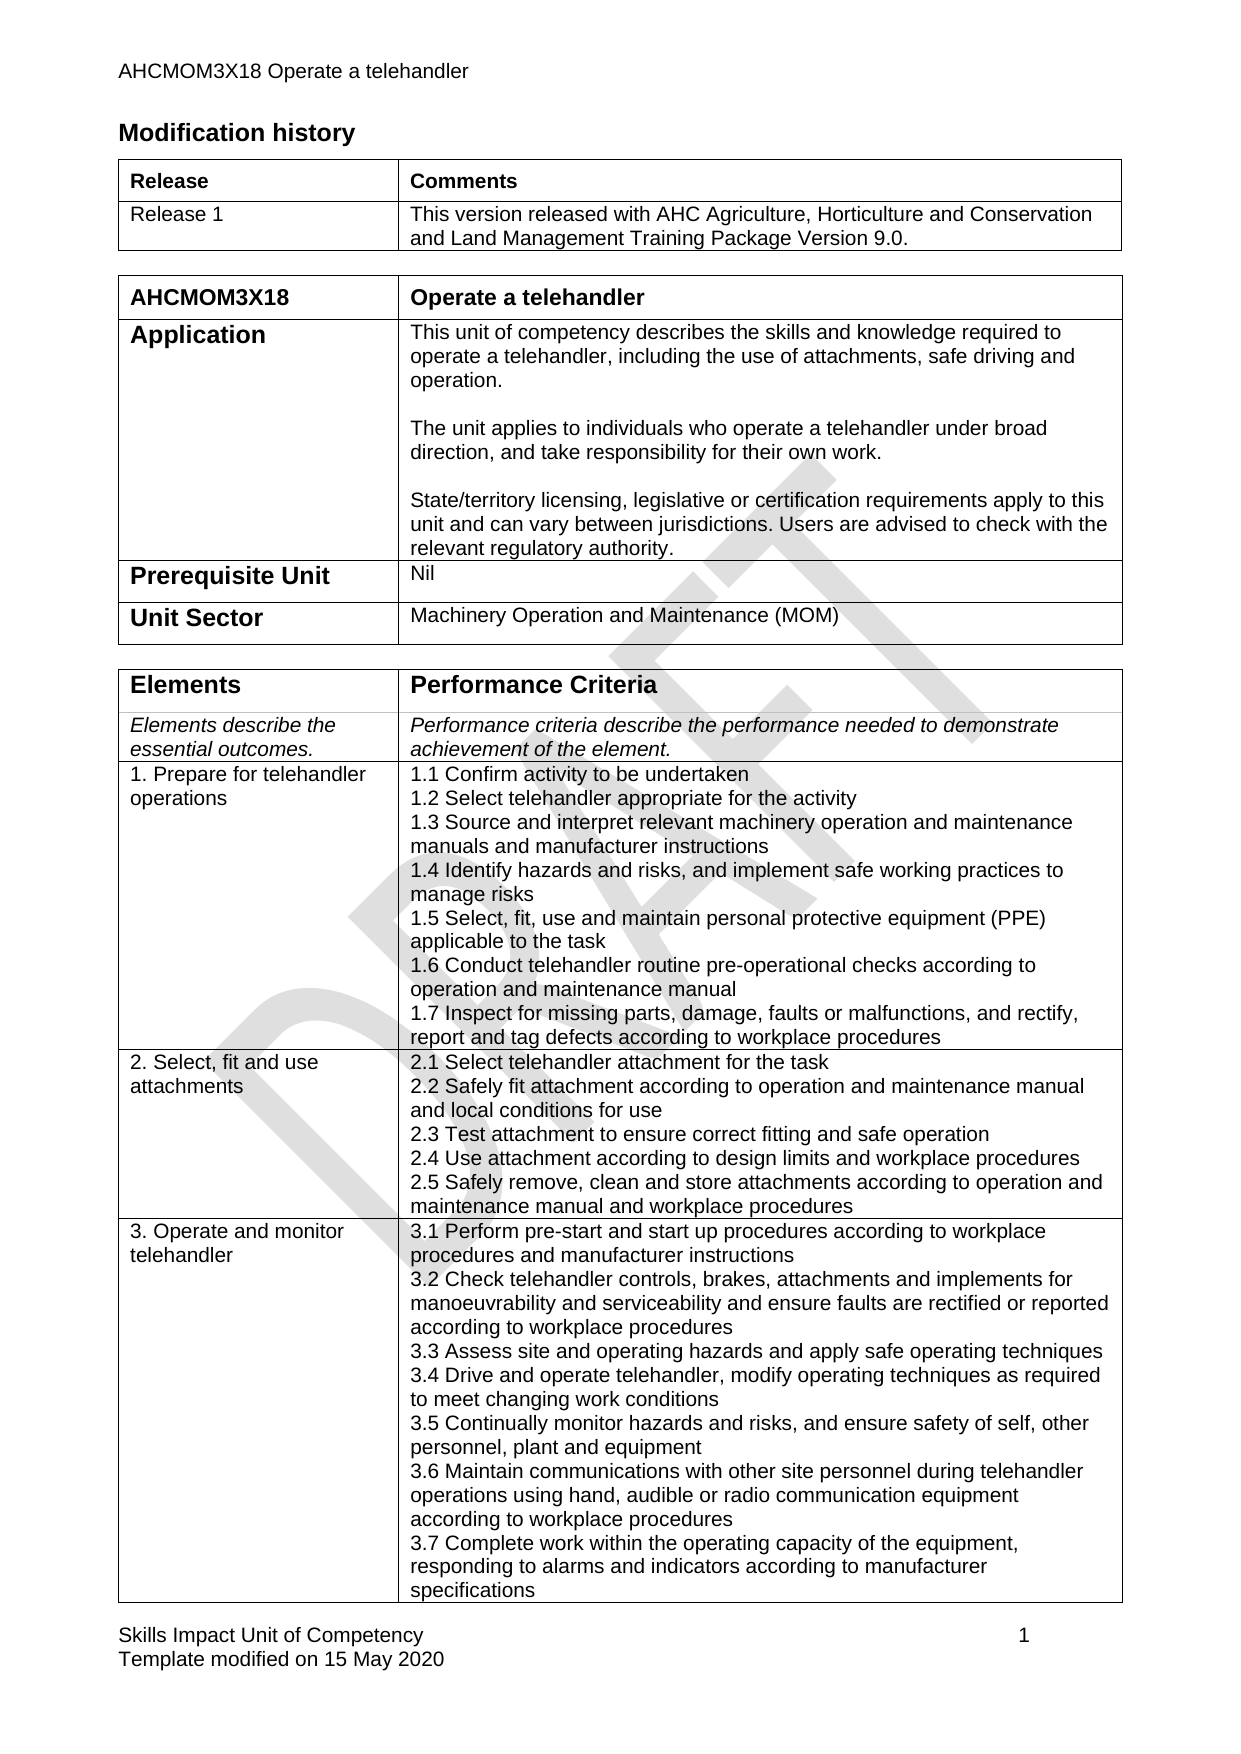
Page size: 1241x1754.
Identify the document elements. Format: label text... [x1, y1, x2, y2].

table_header AHCMOM3X18 [119, 276, 398, 319]
table_cell 1.1 Confirm activity to be undertaken 1.2 Select telehandler appropriate for the activity 1.3 Source and interpret relevant machinery operation and maintenance manuals and manufacturer instructions 1.4 Identify hazards and risks, and implement safe working practices to manage risks 1.5 Select, fit, use and maintain personal protective equipment (PPE) applicable to the task 1.6 Conduct telehandler routine pre-operational checks according to operation and maintenance manual 1.7 Inspect for missing parts, damage, faults or malfunctions, and rectify, report and tag defects according to workplace procedures [399, 762, 1122, 1049]
table_cell 2.1 Select telehandler attachment for the task 2.2 Safely fit attachment according to operation and maintenance manual and local conditions for use 2.3 Test attachment to ensure correct fitting and safe operation 2.4 Use attachment according to design limits and workplace procedures 2.5 Safely remove, clean and store attachments according to operation and maintenance manual and workplace procedures [399, 1050, 1122, 1218]
table_cell Release 1 [119, 202, 398, 250]
table_header Performance Criteria [399, 670, 1122, 712]
table_cell 2. Select, fit and use attachments [119, 1050, 398, 1218]
table_header Release [119, 160, 398, 201]
table_cell Unit Sector [119, 603, 398, 644]
table_cell Prerequisite Unit [119, 561, 398, 602]
subtitle Modification history [118, 118, 1122, 147]
table_cell Machinery Operation and Maintenance (MOM) [399, 603, 1122, 644]
table_header Comments [399, 160, 1121, 201]
table_cell Elements describe the essential outcomes. [119, 713, 398, 761]
table_cell 3.1 Perform pre-start and start up procedures according to workplace procedures and manufacturer instructions 3.2 Check telehandler controls, brakes, attachments and implements for manoeuvrability and serviceability and ensure faults are rectified or reported according to workplace procedures 3.3 Assess site and operating hazards and apply safe operating techniques 3.4 Drive and operate telehandler, modify operating techniques as required to meet changing work conditions 3.5 Continually monitor hazards and risks, and ensure safety of self, other personnel, plant and equipment 3.6 Maintain communications with other site personnel during telehandler operations using hand, audible or radio communication equipment according to workplace procedures 3.7 Complete work within the operating capacity of the equipment, responding to alarms and indicators according to manufacturer specifications [399, 1219, 1122, 1602]
table_cell Nil [399, 561, 1122, 602]
table_cell This unit of competency describes the skills and knowledge required to operate a telehandler, including the use of attachments, safe driving and operation. The unit applies to individuals who operate a telehandler under broad direction, and take responsibility for their own work. State/territory licensing, legislative or certification requirements apply to this unit and can vary between jurisdictions. Users are advised to check with the relevant regulatory authority. [399, 320, 1122, 560]
table_cell Performance criteria describe the performance needed to demonstrate achievement of the element. [399, 713, 1122, 761]
table_cell 3. Operate and monitor telehandler [119, 1219, 398, 1602]
table_cell This version released with AHC Agriculture, Horticulture and Conservation and Land Management Training Package Version 9.0. [399, 202, 1121, 250]
table_cell 1. Prepare for telehandler operations [119, 762, 398, 1049]
table_header Elements [119, 670, 398, 712]
table_header Operate a telehandler [399, 276, 1122, 319]
table_cell Application [119, 320, 398, 560]
